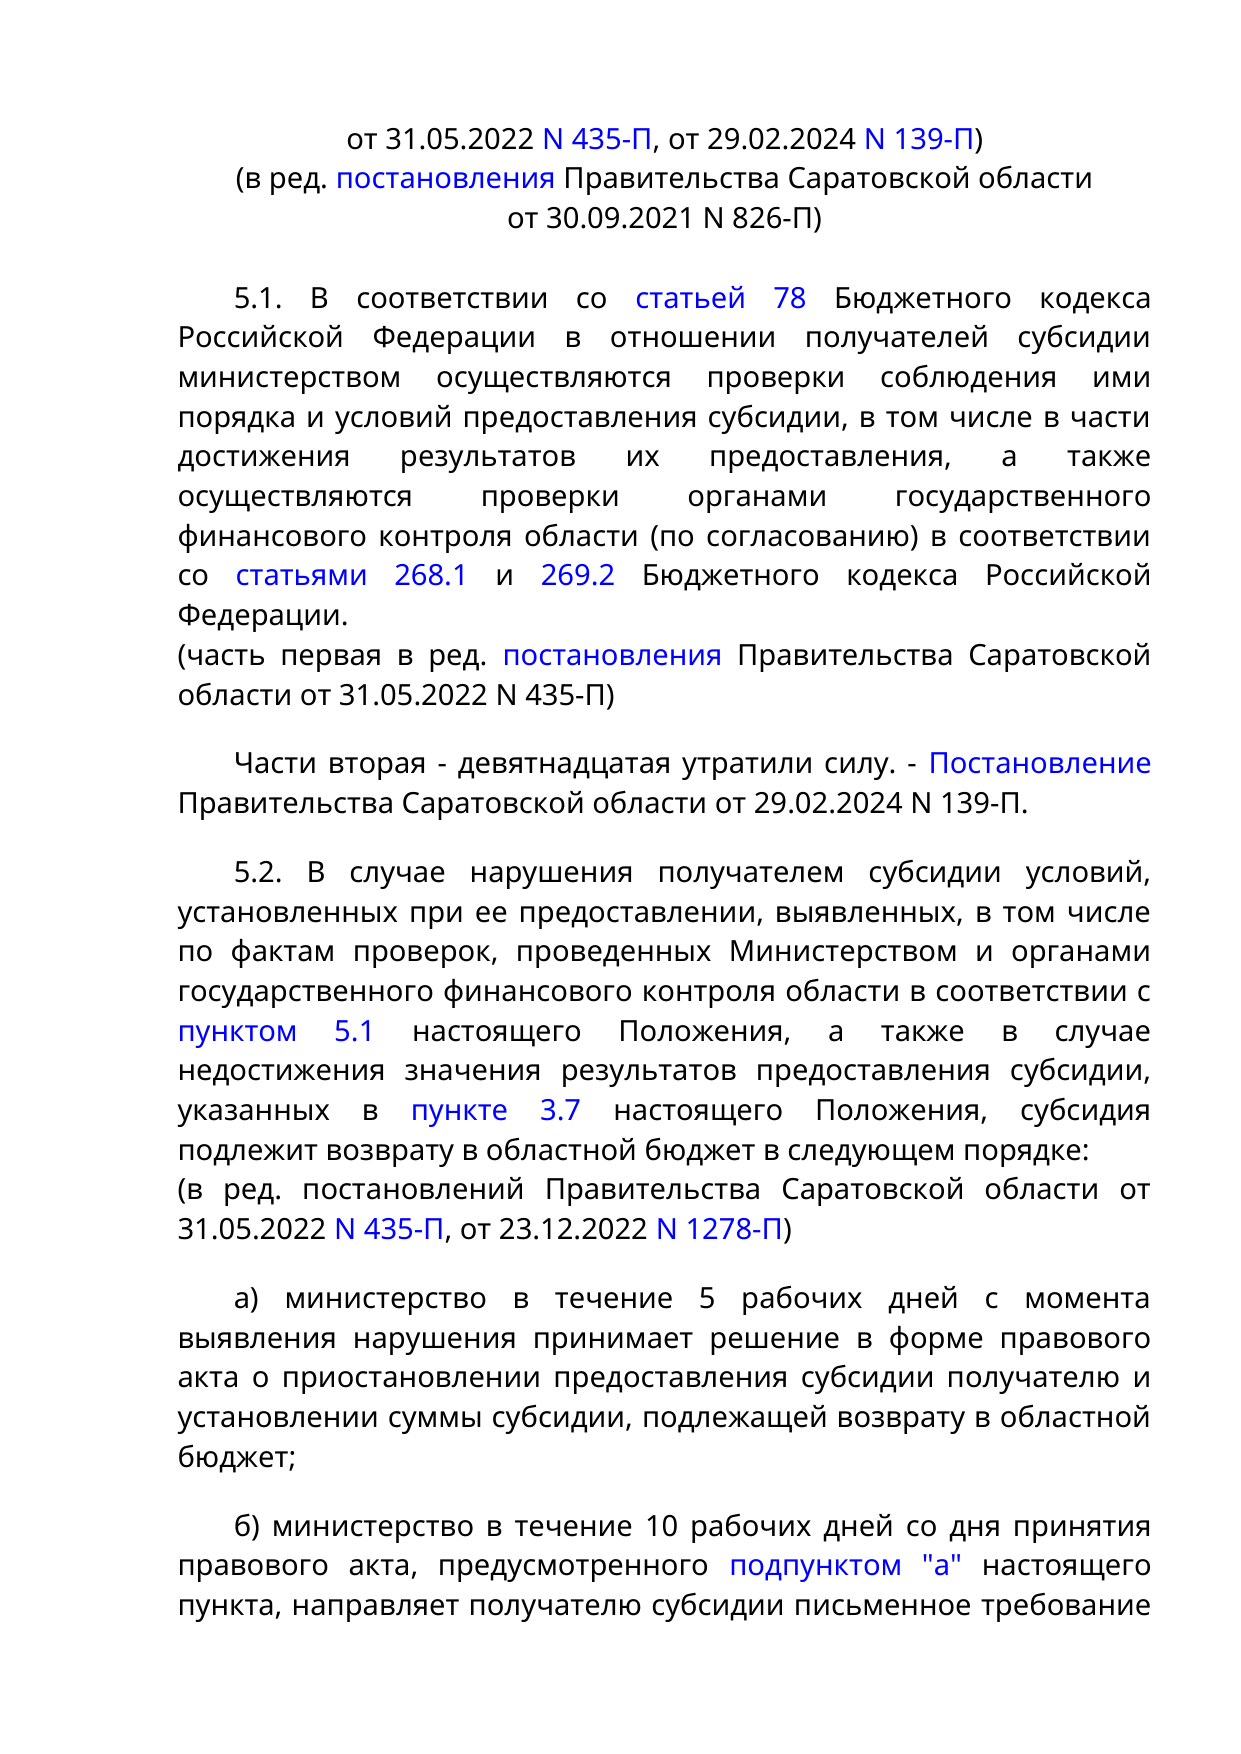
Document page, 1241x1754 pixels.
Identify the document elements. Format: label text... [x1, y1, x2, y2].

text 5.2. В случае нарушения получателем субсидии условий, установленных при ее предоставлении, выявленных, в том числе по фактам проверок, проведенных Министерством и органами государственного финансового контроля области в соответствии с пунктом 5.1 настоящего Положения, а также в случае недостижения значения результатов предоставления субсидии, указанных в пункте 3.7 настоящего Положения, субсидия подлежит возврату в областной бюджет в следующем порядке: [177, 851, 1152, 1169]
text а) министерство в течение 5 рабочих дней с момента выявления нарушения принимает решение в форме правового акта о приостановлении предоставления субсидии получателю и установлении суммы субсидии, подлежащей возврату в областной бюджет; [177, 1277, 1152, 1476]
text (в ред. постановлений Правительства Саратовской области от 31.05.2022 N 435-П, от 23.12.2022 N 1278-П) [177, 1169, 1152, 1248]
text от 31.05.2022 N 435-П, от 29.02.2024 N 139-П) [177, 118, 1152, 158]
text (часть первая в ред. постановления Правительства Саратовской области от 31.05.2022 N 435-П) [177, 634, 1152, 713]
text (в ред. постановления Правительства Саратовской области [177, 158, 1152, 197]
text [177, 1505, 1152, 1624]
text от 30.09.2021 N 826-П) [177, 197, 1152, 237]
text 5.1. В соответствии со статьей 78 Бюджетного кодекса Российской Федерации в отношении получателей субсидии министерством осуществляются проверки соблюдения ими порядка и условий предоставления субсидии, в том числе в части достижения результатов их предоставления, а также осуществляются проверки органами государственного финансового контроля области (по согласованию) в соответствии со статьями 268.1 и 269.2 Бюджетного кодекса Российской Федерации. [177, 277, 1152, 634]
text Части вторая - девятнадцатая утратили силу. - Постановление Правительства Саратовской области от 29.02.2024 N 139-П. [177, 743, 1152, 822]
